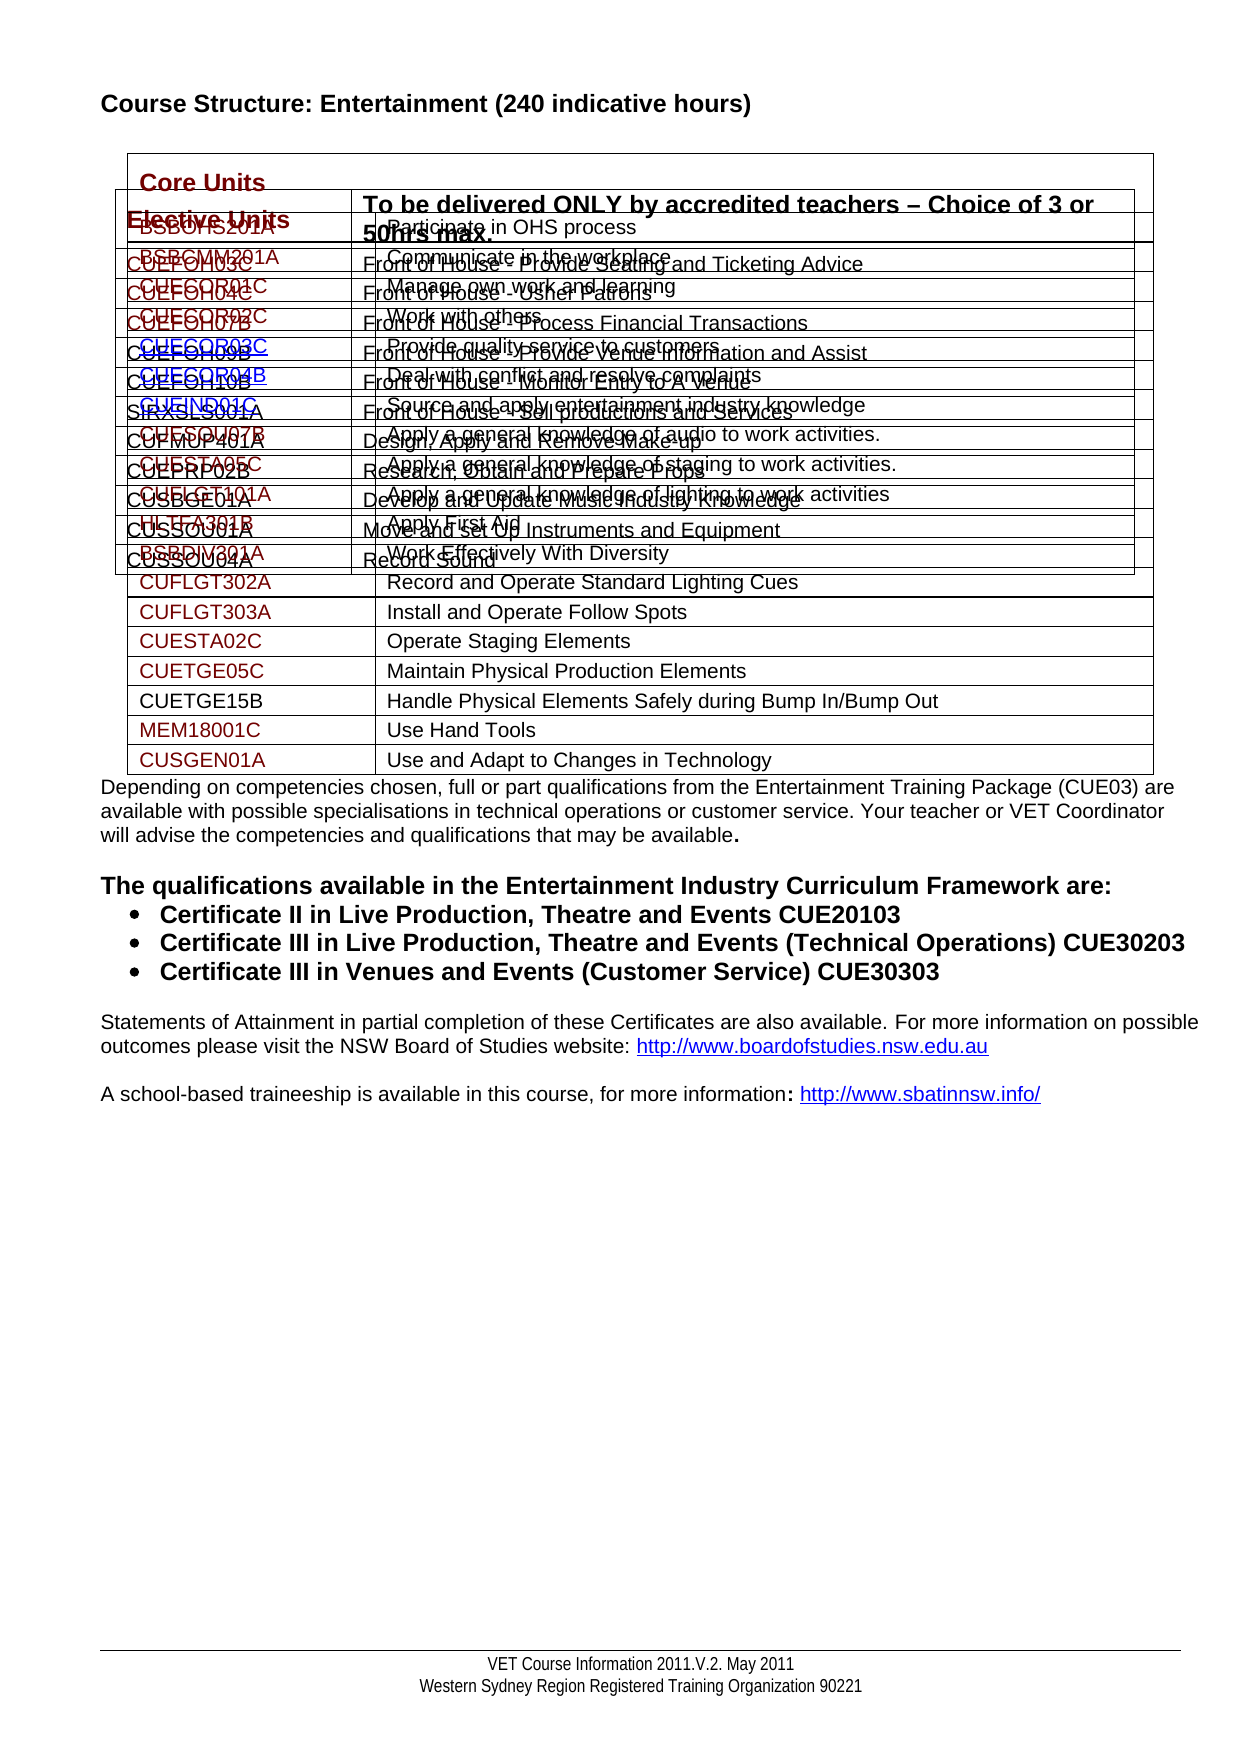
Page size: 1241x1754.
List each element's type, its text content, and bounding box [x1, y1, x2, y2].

table_cell Record and Operate Standard Lighting Cues [376, 568, 1153, 596]
table_cell Operate Staging Elements [376, 627, 1153, 656]
table_cell CUESTA05C [128, 450, 375, 478]
table_cell MEM18001C [128, 716, 375, 744]
table_cell CUFLGT303A [128, 598, 375, 626]
table_cell CUSGEN01A [128, 745, 375, 774]
table_cell Apply a general knowledge of audio to work activities. [376, 420, 1153, 448]
table_cell Install and Operate Follow Spots [376, 598, 1153, 626]
table_cell Source and apply entertainment industry knowledge [376, 390, 1153, 419]
table_cell CUEIND01C [128, 390, 375, 419]
table_header [375, 154, 1153, 212]
table_cell Apply a general knowledge of lighting to work activities [376, 479, 1153, 508]
table_cell Apply First Aid [376, 509, 1153, 537]
table_cell CUFLGT101A [128, 479, 375, 508]
table_cell Handle Physical Elements Safely during Bump In/Bump Out [376, 686, 1153, 715]
table_cell CUECOR01C [128, 272, 375, 301]
table_cell HLTFA301B [128, 509, 375, 537]
text Course Structure: Entertainment (240 indicative hours) [100, 89, 1176, 117]
table_cell Work Effectively With Diversity [376, 538, 1153, 567]
list Certificate III in Venues and Events (Customer Service) CUE30303 [130, 957, 1181, 986]
table_cell Provide quality service to customers [376, 331, 1153, 360]
table_cell Apply a general knowledge of staging to work activities. [376, 450, 1153, 478]
text Depending on competencies chosen, full or part qualifications from the Entertainment Training Package (CUE03) are available with possible specialisations in technical operations or customer service. Your teacher or VET Coordinator will advise the competencies and qualifications that may be available. [100, 623, 1181, 847]
table_cell Participate in OHS process [376, 213, 1153, 241]
list Certificate III in Live Production, Theatre and Events (Technical Operations) CUE30203 [130, 928, 1193, 957]
table_cell BSBOHS201A [128, 213, 375, 241]
table_cell CUESTA02C [128, 627, 375, 656]
text The qualifications available in the Entertainment Industry Curriculum Framework are: [100, 871, 1181, 899]
text A school-based traineeship is available in this course, for more information: http://www.sbatinnsw.info/ [100, 1082, 1181, 1106]
table_cell CUECOR03C [128, 331, 375, 360]
table_cell Use and Adapt to Changes in Technology [376, 745, 1153, 774]
list Certificate II in Live Production, Theatre and Events CUE20103 [130, 899, 1181, 928]
table_cell CUECOR02C [128, 302, 375, 330]
table_cell CUFLGT302A [128, 568, 375, 596]
table_cell Communicate in the workplace [376, 243, 1153, 271]
table_cell Use Hand Tools [376, 716, 1153, 744]
table_cell CUETGE05C [128, 657, 375, 685]
table_cell Manage own work and learning [376, 272, 1153, 301]
table_cell CUESOU07B [128, 420, 375, 448]
text Statements of Attainment in partial completion of these Certificates are also available. For more information on possible outcomes please visit the NSW Board of Studies website: http://www.boardofstudies.nsw.edu.au [100, 1010, 1207, 1058]
table_cell Maintain Physical Production Elements [376, 657, 1153, 685]
table_cell BSBCMM201A [128, 243, 375, 271]
table_cell BSBDIV301A [128, 538, 375, 567]
table_cell CUECOR04B [128, 361, 375, 389]
table_header Core Units [128, 154, 375, 212]
table_cell CUETGE15B [128, 686, 375, 715]
table_cell Work with others [376, 302, 1153, 330]
table_cell Deal with conflict and resolve complaints [376, 361, 1153, 389]
